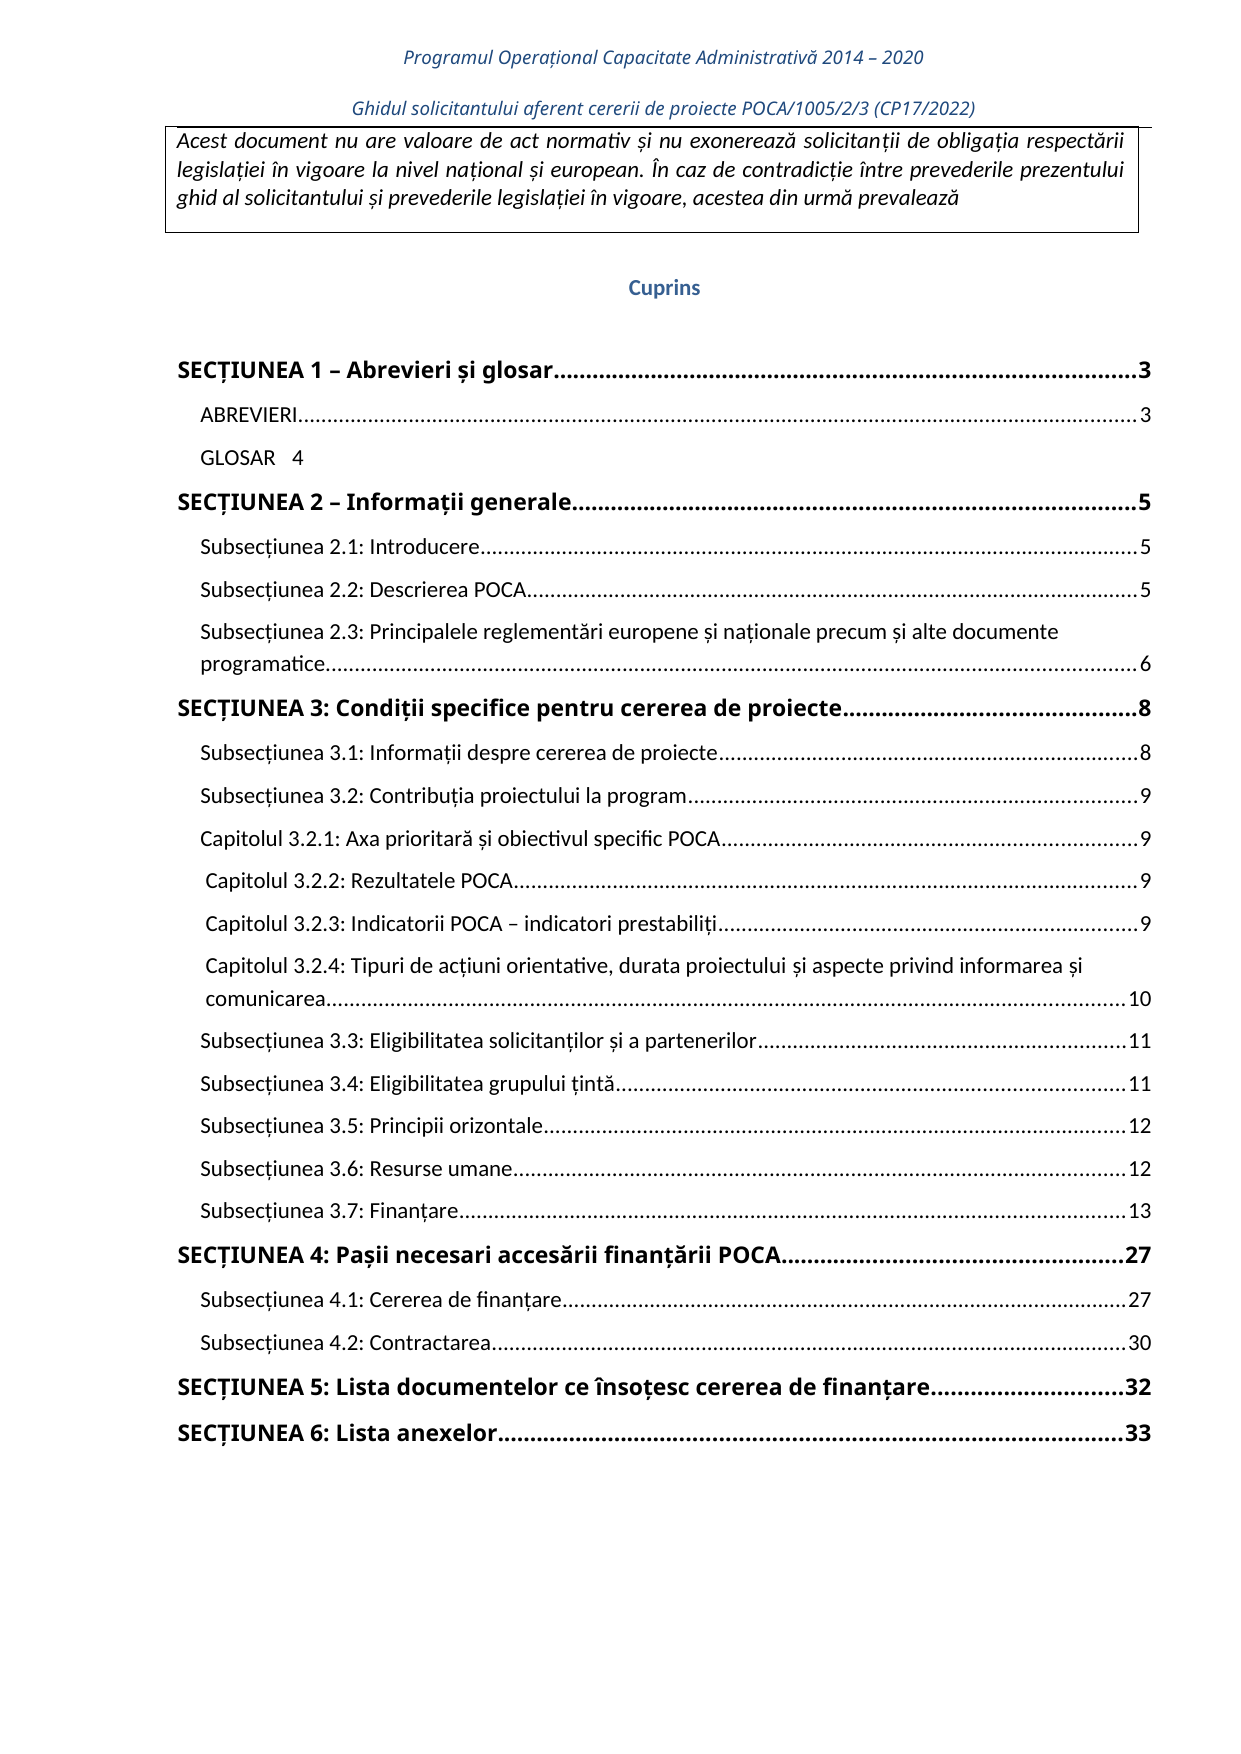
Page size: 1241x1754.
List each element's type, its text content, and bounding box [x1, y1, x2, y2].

text Subsecțiunea 3.3: Eligibilitatea solicitanților și a partenerilor 11 [200, 1026, 1152, 1054]
text Subsecțiunea 3.7: Finanțare 13 [200, 1197, 1152, 1225]
table_header Acest document nu are valoare de act normativ şi nu exonerează solicitanţii de obligația respectării legislaţiei în vigoare la nivel naţional şi european. În caz de contradicție între prevederile prezentului ghid al solicitantului și prevederile legislației în vigoare, acestea din urmă prevalează [166, 127, 1138, 232]
text Subsecțiunea 3.5: Principii orizontale 12 [200, 1111, 1152, 1139]
text Subsecțiunea 3.1: Informații despre cererea de proiecte 8 [200, 738, 1152, 766]
text SECȚIUNEA 3: Condiții specifice pentru cererea de proiecte 8 [177, 692, 1152, 723]
text Capitolul 3.2.4: Tipuri de acțiuni orientative, durata proiectului şi aspecte privind informarea şi comunicarea 10 [205, 951, 1152, 1012]
text SECȚIUNEA 4: Pașii necesari accesării finanțării POCA 27 [177, 1239, 1152, 1271]
text Capitolul 3.2.2: Rezultatele POCA 9 [205, 866, 1152, 894]
text Subsecțiunea 3.4: Eligibilitatea grupului țintă 11 [200, 1069, 1152, 1097]
text Subsecțiunea 3.6: Resurse umane 12 [200, 1154, 1152, 1182]
text ABREVIERI 3 [200, 401, 1152, 428]
text Subsecțiunea 3.2: Contribuția proiectului la program 9 [200, 781, 1152, 809]
text SECȚIUNEA 1 – Abrevieri și glosar 3 [177, 354, 1152, 385]
text Capitolul 3.2.3: Indicatorii POCA – indicatori prestabiliți 9 [205, 909, 1152, 937]
text Subsecțiunea 4.2: Contractarea 30 [200, 1328, 1152, 1356]
text Subsecțiunea 2.2: Descrierea POCA 5 [200, 575, 1152, 603]
text SECȚIUNEA 6: Lista anexelor 33 [177, 1417, 1152, 1448]
text Subsecțiunea 4.1: Cererea de finanțare 27 [200, 1286, 1152, 1314]
text SECȚIUNEA 5: Lista documentelor ce însoțesc cererea de finanțare 32 [177, 1371, 1152, 1402]
text GLOSAR 4 [200, 443, 1152, 471]
subtitle Cuprins [177, 273, 1152, 301]
text Subsecțiunea 2.3: Principalele reglementări europene și naționale precum și alte documente programatice 6 [200, 617, 1152, 677]
text SECȚIUNEA 2 – Informații generale 5 [177, 486, 1152, 517]
text Subsecțiunea 2.1: Introducere 5 [200, 532, 1152, 560]
text Capitolul 3.2.1: Axa prioritară și obiectivul specific POCA 9 [200, 824, 1152, 852]
